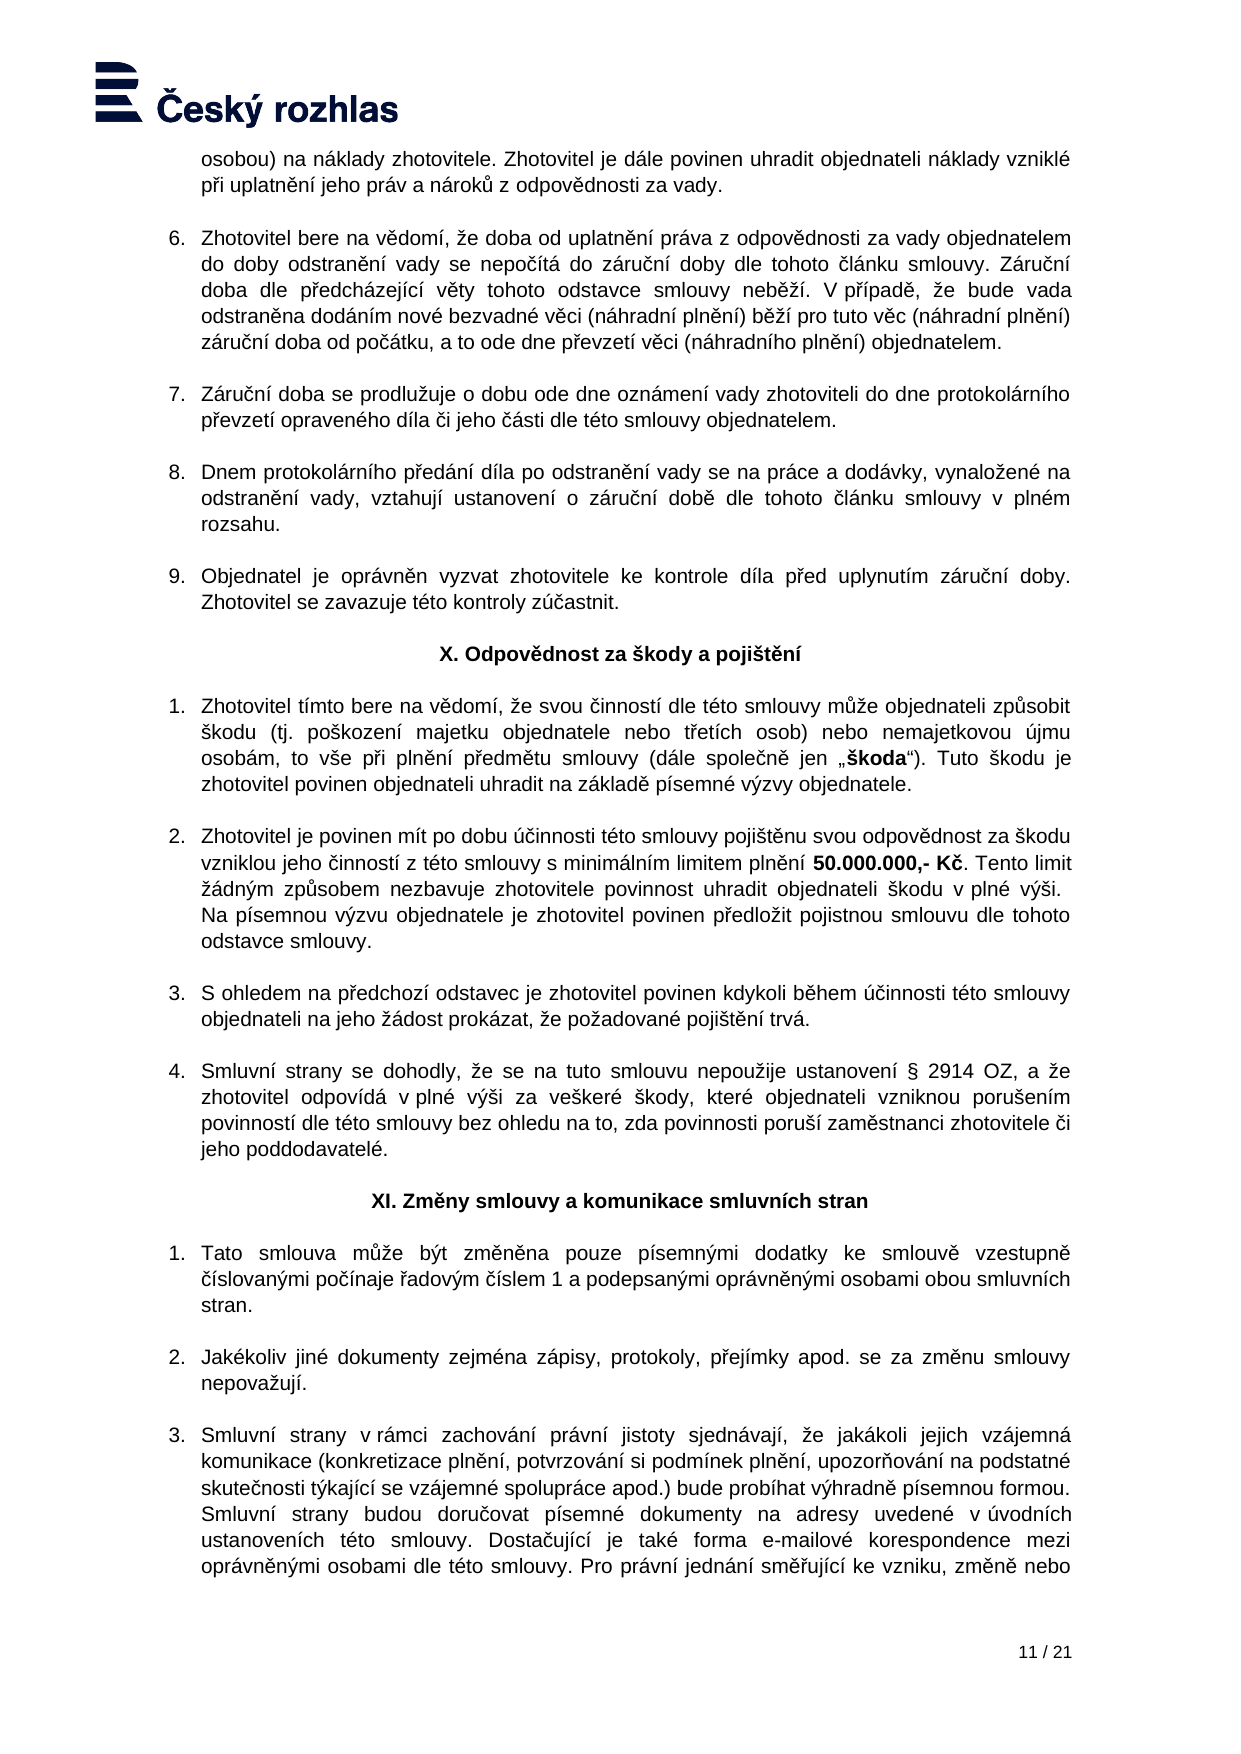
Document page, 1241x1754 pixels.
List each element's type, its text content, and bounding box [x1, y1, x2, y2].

picture [95, 62, 398, 128]
list Jakékoliv jiné dokumenty zejména zápisy, protokoly, přejímky apod. se za změnu smlouvy nepovažují. [168, 1344, 1072, 1396]
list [168, 1422, 1072, 1578]
list Záruční doba se prodlužuje o dobu ode dne oznámení vady zhotoviteli do dne protokolárního převzetí opraveného díla či jeho části dle této smlouvy objednatelem. [168, 380, 1072, 432]
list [168, 146, 1072, 198]
list Objednatel je oprávněn vyzvat zhotovitele ke kontrole díla před uplynutím záruční doby. Zhotovitel se zavazuje této kontroly zúčastnit. [168, 563, 1072, 615]
subtitle Odpovědnost za škody a pojištění [168, 641, 1072, 667]
subtitle Změny smlouvy a komunikace smluvních stran [168, 1188, 1072, 1214]
list Smluvní strany se dohodly, že se na tuto smlouvu nepoužije ustanovení § 2914 OZ, a že zhotovitel odpovídá v plné výši za veškeré škody, které objednateli vzniknou porušením povinností dle této smlouvy bez ohledu na to, zda povinnosti poruší zaměstnanci zhotovitele či jeho poddodavatelé. [168, 1057, 1072, 1162]
list Zhotovitel tímto bere na vědomí, že svou činností dle této smlouvy může objednateli způsobit škodu (tj. poškození majetku objednatele nebo třetích osob) nebo nemajetkovou újmu osobám, to vše při plnění předmětu smlouvy (dále společně jen „škoda“). Tuto škodu je zhotovitel povinen objednateli uhradit na základě písemné výzvy objednatele. [168, 693, 1072, 797]
list S ohledem na předchozí odstavec je zhotovitel povinen kdykoli během účinnosti této smlouvy objednateli na jeho žádost prokázat, že požadované pojištění trvá. [168, 979, 1072, 1031]
list Dnem protokolárního předání díla po odstranění vady se na práce a dodávky, vynaložené na odstranění vady, vztahují ustanovení o záruční době dle tohoto článku smlouvy v plném rozsahu. [168, 458, 1072, 537]
list Tato smlouva může být změněna pouze písemnými dodatky ke smlouvě vzestupně číslovanými počínaje řadovým číslem 1 a podepsanými oprávněnými osobami obou smluvních stran. [168, 1240, 1072, 1318]
list Zhotovitel je povinen mít po dobu účinnosti této smlouvy pojištěnu svou odpovědnost za škodu vzniklou jeho činností z této smlouvy s minimálním limitem plnění 50.000.000,- Kč. Tento limit žádným způsobem nezbavuje zhotovitele povinnost uhradit objednateli škodu v plné výši. Na písemnou výzvu objednatele je zhotovitel povinen předložit pojistnou smlouvu dle tohoto odstavce smlouvy. [168, 823, 1072, 953]
list Zhotovitel bere na vědomí, že doba od uplatnění práva z odpovědnosti za vady objednatelem do doby odstranění vady se nepočítá do záruční doby dle tohoto článku smlouvy. Záruční doba dle předcházející věty tohoto odstavce smlouvy neběží. V případě, že bude vada odstraněna dodáním nové bezvadné věci (náhradní plnění) běží pro tuto věc (náhradní plnění) záruční doba od počátku, a to ode dne převzetí věci (náhradního plnění) objednatelem. [168, 224, 1072, 354]
